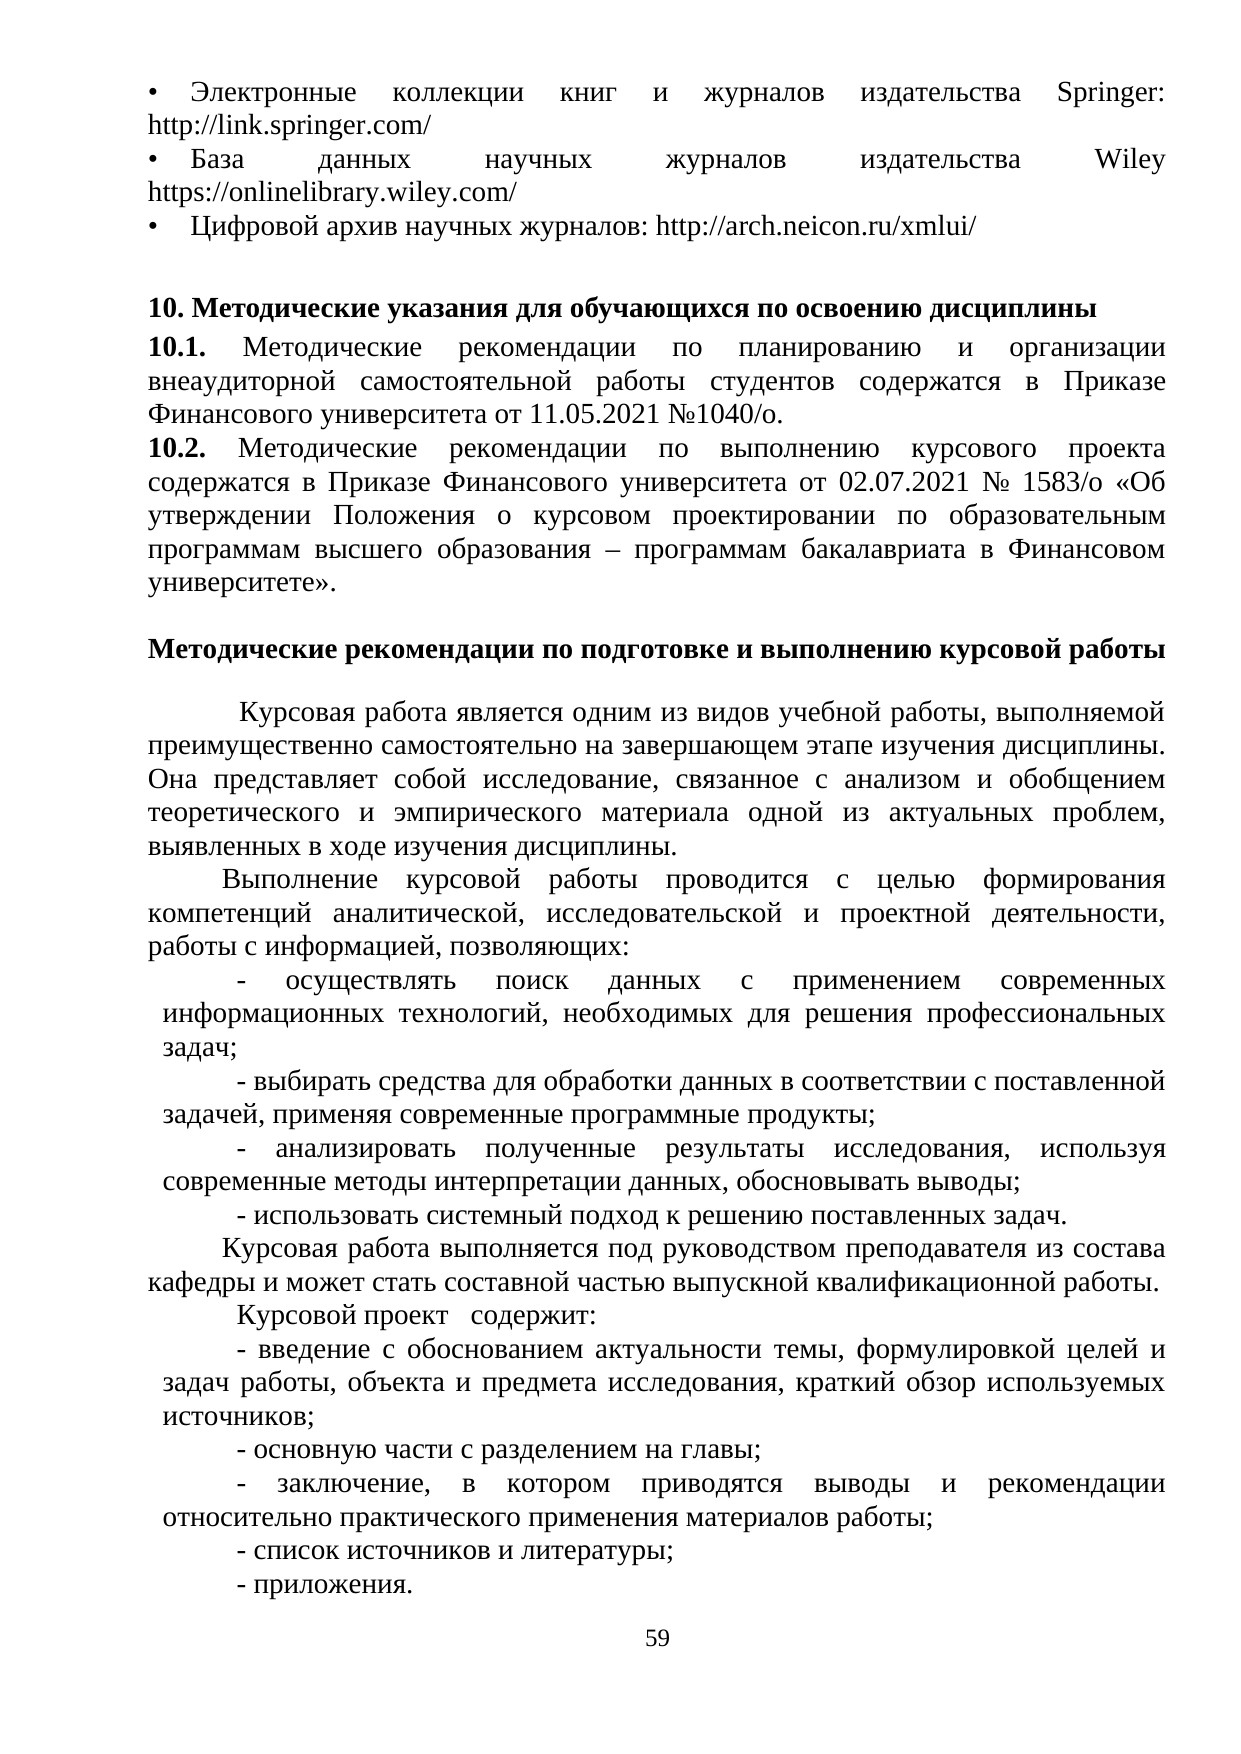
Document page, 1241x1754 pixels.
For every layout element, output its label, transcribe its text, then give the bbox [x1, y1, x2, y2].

text - список источников и литературы; [162, 1532, 1167, 1566]
text Выполнение курсовой работы проводится с целью формирования компетенций аналитической, исследовательской и проектной деятельности, работы с информацией, позволяющих: [148, 861, 1167, 962]
text - приложения. [162, 1566, 1167, 1599]
text • База данных научных журналов издательства Wiley https://onlinelibrary.wiley.com/ [148, 141, 1167, 208]
text • Цифровой архив научных журналов: http://arch.neicon.ru/xmlui/ [148, 208, 1167, 242]
text Курсовой проект содержит: [162, 1297, 1167, 1331]
text - основную части с разделением на главы; [162, 1432, 1167, 1465]
text - введение с обоснованием актуальности темы, формулировкой целей и задач работы, объекта и предмета исследования, краткий обзор используемых источников; [162, 1331, 1167, 1432]
text - осуществлять поиск данных с применением современных информационных технологий, необходимых для решения профессиональных задач; [162, 962, 1167, 1063]
text Методические рекомендации по подготовке и выполнению курсовой работы [148, 631, 1167, 665]
text - анализировать полученные результаты исследования, используя современные методы интерпретации данных, обосновывать выводы; [162, 1130, 1167, 1197]
text 10.2. Методические рекомендации по выполнению курсового проекта содержатся в Приказе Финансового университета от 02.07.2021 № 1583/о «Об утверждении Положения о курсовом проектировании по образовательным программам высшего образования – программам бакалавриата в Финансовом университете». [148, 430, 1167, 598]
text • Электронные коллекции книг и журналов издательства Springer: http://link.springer.com/ [148, 74, 1167, 141]
text 10.1. Методические рекомендации по планированию и организации внеаудиторной самостоятельной работы студентов содержатся в Приказе Финансового университета от 11.05.2021 №1040/о. [148, 329, 1167, 430]
text - использовать системный подход к решению поставленных задач. [162, 1197, 1167, 1230]
text Курсовая работа является одним из видов учебной работы, выполняемой преимущественно самостоятельно на завершающем этапе изучения дисциплины. Она представляет собой исследование, связанное с анализом и обобщением теоретического и эмпирического материала одной из актуальных проблем, выявленных в ходе изучения дисциплины. [148, 694, 1167, 861]
subtitle 10. Методические указания для обучающихся по освоению дисциплины [148, 290, 1167, 323]
text - выбирать средства для обработки данных в соответствии с поставленной задачей, применяя современные программные продукты; [162, 1063, 1167, 1130]
text - заключение, в котором приводятся выводы и рекомендации относительно практического применения материалов работы; [162, 1465, 1167, 1532]
text Курсовая работа выполняется под руководством преподавателя из состава кафедры и может стать составной частью выпускной квалификационной работы. [148, 1230, 1167, 1297]
